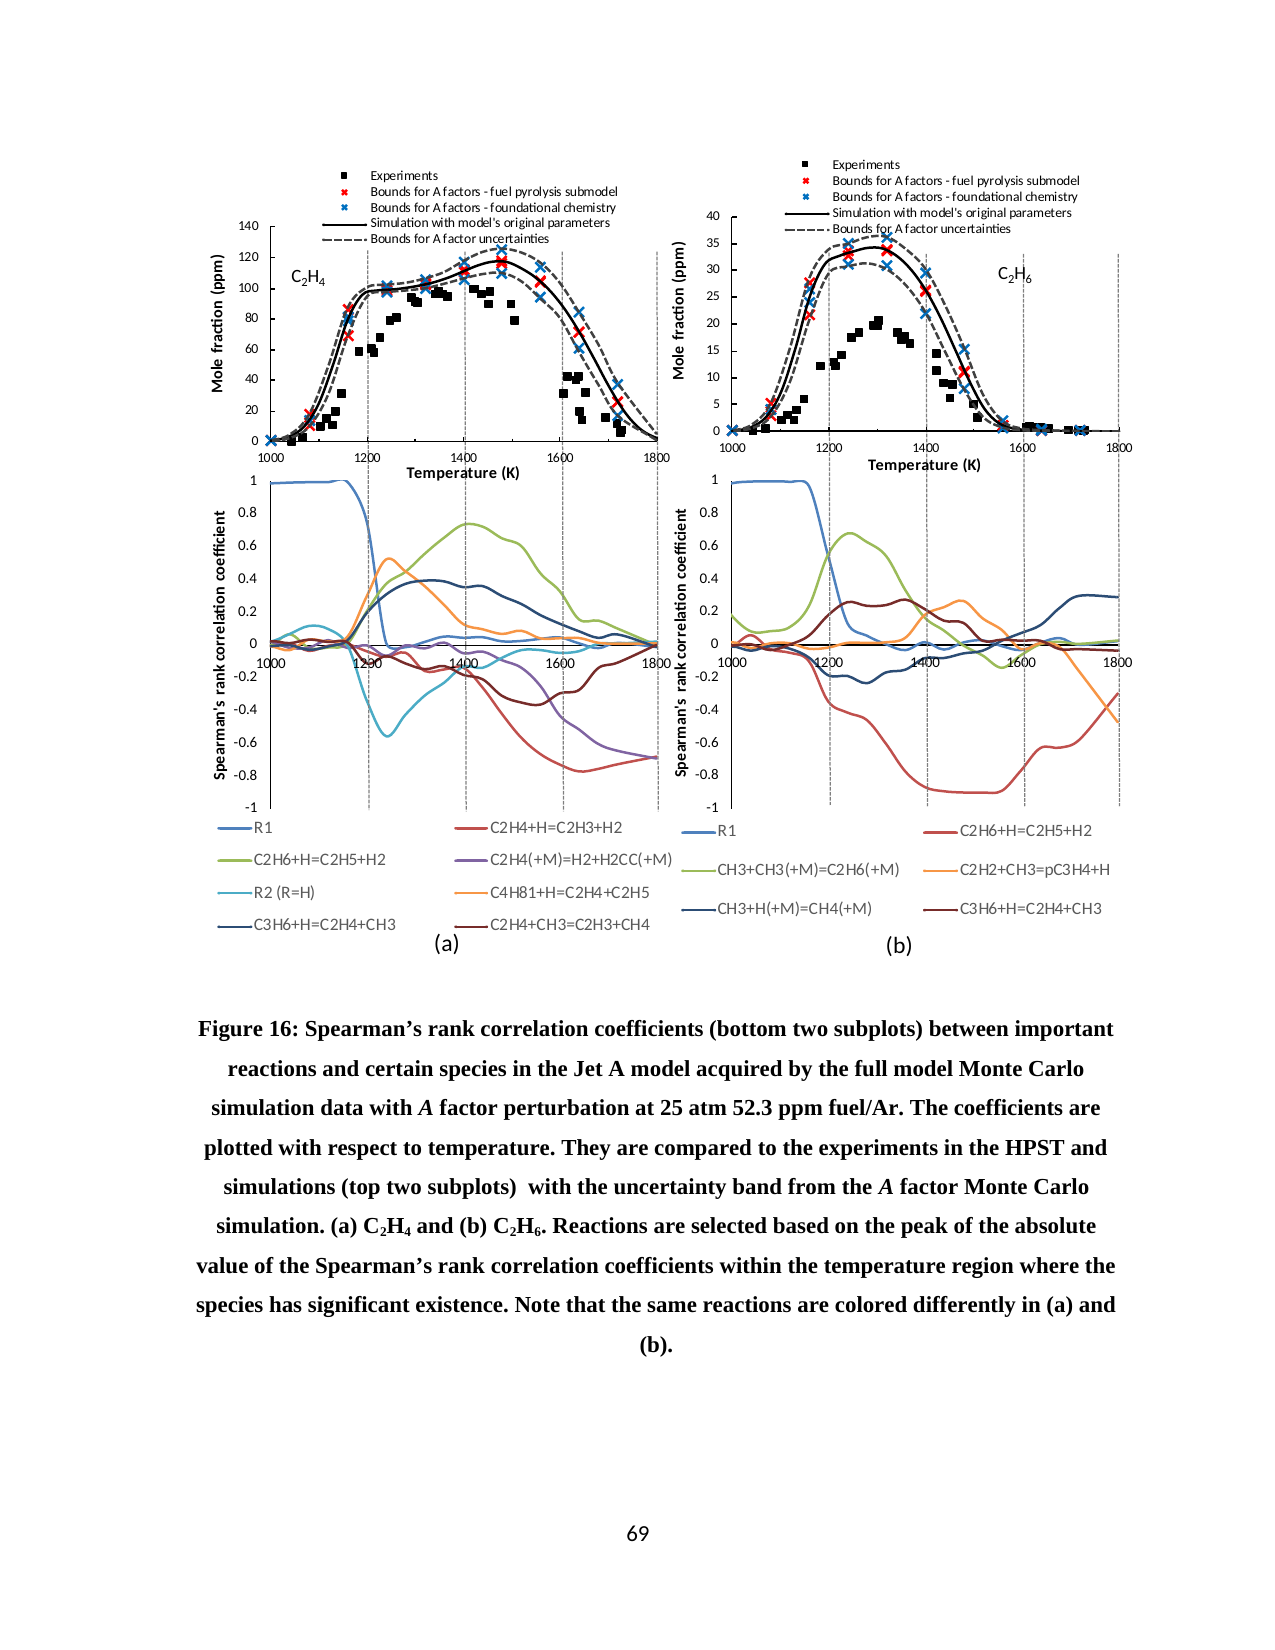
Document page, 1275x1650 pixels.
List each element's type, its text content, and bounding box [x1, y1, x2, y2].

text Figure 16: Spearman’s rank correlation coefficients (bottom two subplots) between important reactions and certain species in the Jet A model acquired by the full model Monte Carlo simulation data with A factor perturbation at 25 atm 52.3 ppm fuel/Ar. The coefficients are plotted with respect to temperature. They are compared to the experiments in the HPST and simulations (top two subplots) with the uncertainty band from the A factor Monte Carlo simulation. (a) C2H4 and (b) C2H6. Reactions are selected based on the peak of the absolute value of the Spearman’s rank correlation coefficients within the temperature region where the species has significant existence. Note that the same reactions are colored differently in (a) and (b). [187, 1015, 1125, 1357]
